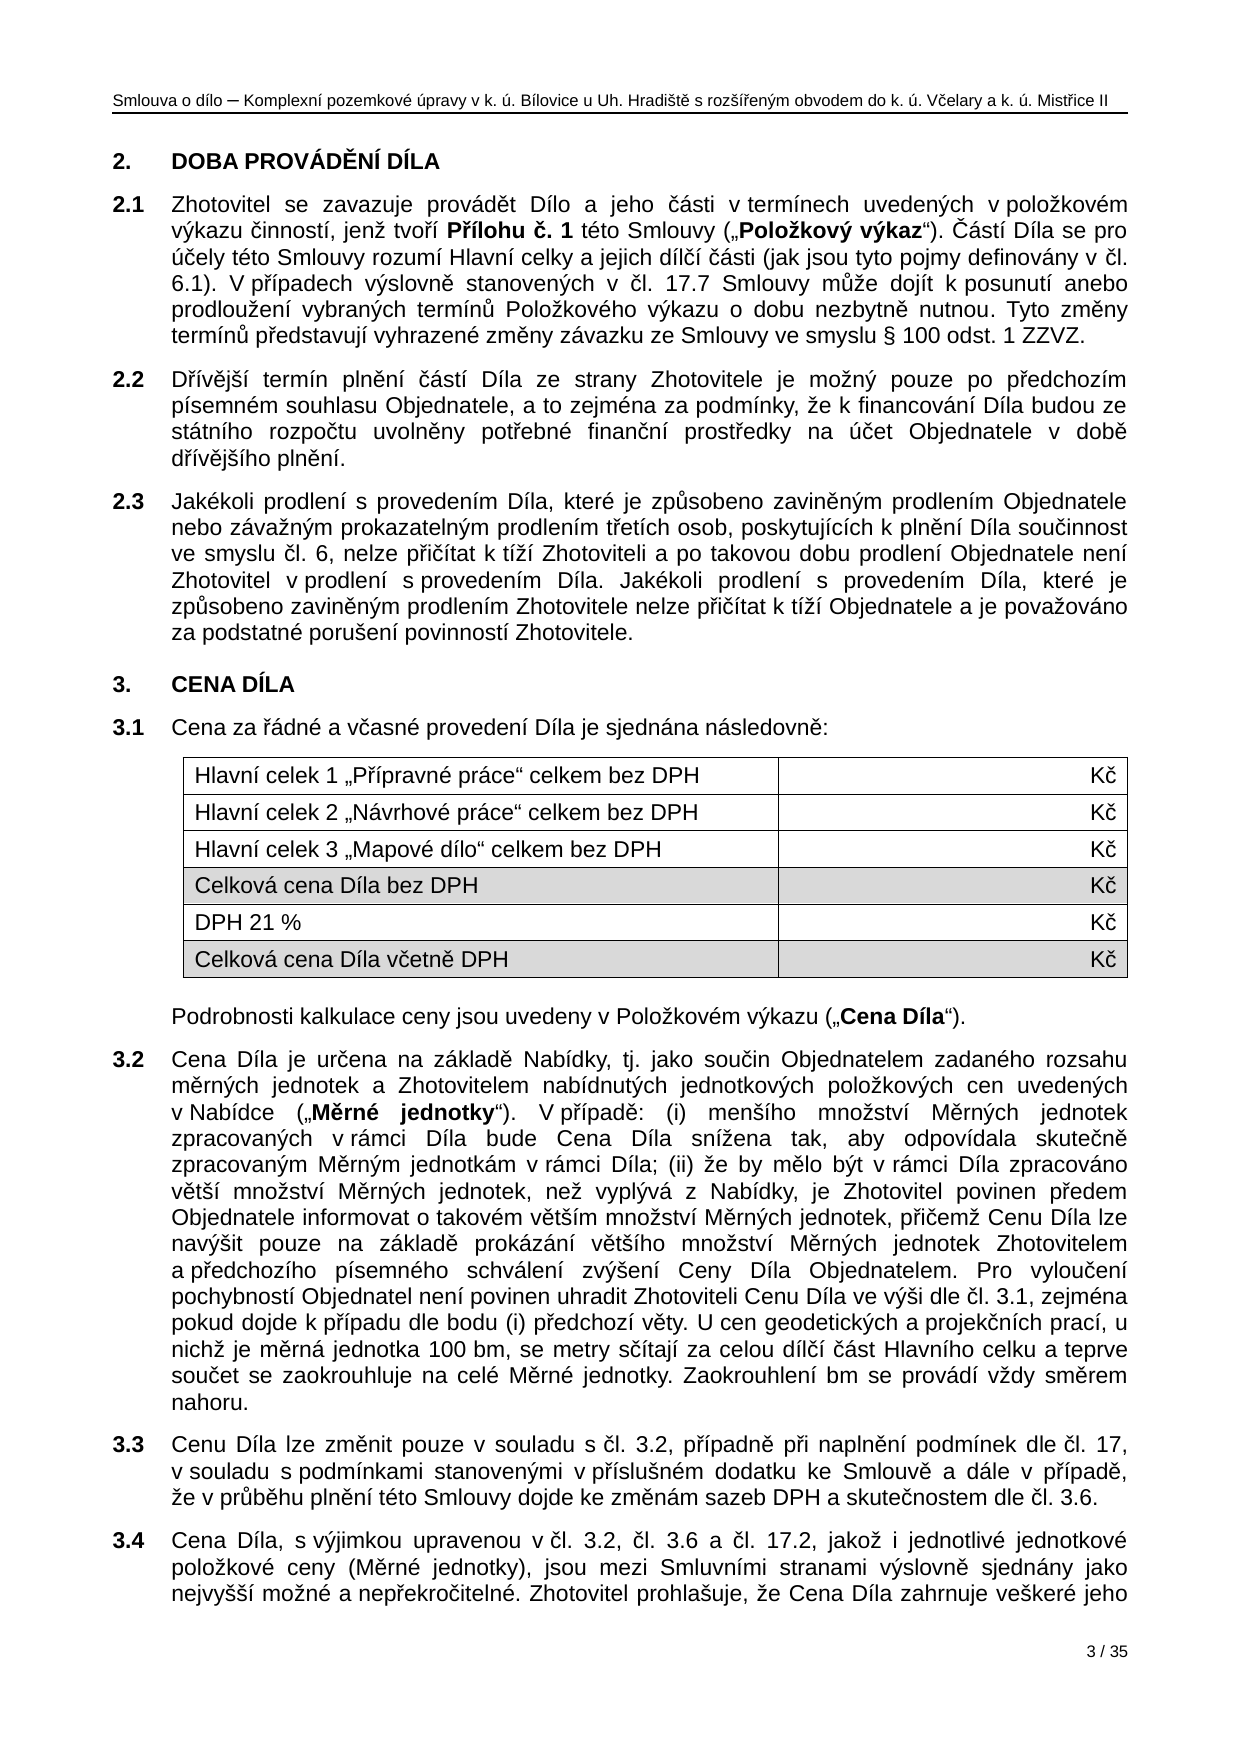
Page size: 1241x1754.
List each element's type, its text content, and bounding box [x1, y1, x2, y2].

table_cell Kč [779, 941, 1127, 977]
list Podrobnosti kalkulace ceny jsou uvedeny v Položkovém výkazu („Cena Díla“). [171, 1003, 1128, 1029]
table_cell Celková cena Díla včetně DPH [184, 941, 778, 977]
table_cell Hlavní celek 3 „Mapové dílo“ celkem bez DPH [184, 831, 778, 867]
table_cell Hlavní celek 2 „Návrhové práce“ celkem bez DPH [184, 795, 778, 830]
table_cell Celková cena Díla bez DPH [184, 868, 778, 903]
table_cell Kč [779, 868, 1127, 903]
text Cena díla [112, 671, 1128, 697]
text Dřívější termín plnění částí Díla ze strany Zhotovitele je možný pouze po předchozím písemném souhlasu Objednatele, a to zejména za podmínky, že k financování Díla budou ze státního rozpočtu uvolněny potřebné finanční prostředky na účet Objednatele v době dřívějšího plnění. [112, 366, 1128, 471]
table_cell DPH 21 % [184, 905, 778, 940]
text Doba PROVÁDĚNÍ díla [112, 148, 1128, 174]
table_header Kč [779, 758, 1127, 793]
text Cena za řádné a včasné provedení Díla je sjednána následovně: [112, 714, 1128, 740]
table_cell Kč [779, 905, 1127, 940]
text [112, 1527, 1128, 1606]
table_header Hlavní celek 1 „Přípravné práce“ celkem bez DPH [184, 758, 778, 793]
text Cenu Díla lze změnit pouze v souladu s čl. 3.2, případně při naplnění podmínek dle čl. 17, v souladu s podmínkami stanovenými v příslušném dodatku ke Smlouvě a dále v případě, že v průběhu plnění této Smlouvy dojde ke změnám sazeb DPH a skutečnostem dle čl. 3.6. [112, 1431, 1128, 1511]
text Cena Díla je určena na základě Nabídky, tj. jako součin Objednatelem zadaného rozsahu měrných jednotek a Zhotovitelem nabídnutých jednotkových položkových cen uvedených v Nabídce („Měrné jednotky“). V případě: (i) menšího množství Měrných jednotek zpracovaných v rámci Díla bude Cena Díla snížena tak, aby odpovídala skutečně zpracovaným Měrným jednotkám v rámci Díla; (ii) že by mělo být v rámci Díla zpracováno větší množství Měrných jednotek, než vyplývá z Nabídky, je Zhotovitel povinen předem Objednatele informovat o takovém větším množství Měrných jednotek, přičemž Cenu Díla lze navýšit pouze na základě prokázání většího množství Měrných jednotek Zhotovitelem a předchozího písemného schválení zvýšení Ceny Díla Objednatelem. Pro vyloučení pochybností Objednatel není povinen uhradit Zhotoviteli Cenu Díla ve výši dle čl. 3.1, zejména pokud dojde k případu dle bodu (i) předchozí věty. U cen geodetických a projekčních prací, u nichž je měrná jednotka 100 bm, se metry sčítají za celou dílčí část Hlavního celku a teprve součet se zaokrouhluje na celé Měrné jednotky. Zaokrouhlení bm se provádí vždy směrem nahoru. [112, 1046, 1128, 1415]
text Zhotovitel se zavazuje provádět Dílo a jeho části v termínech uvedených v položkovém výkazu činností, jenž tvoří Přílohu č. 1 této Smlouvy („Položkový výkaz“). Částí Díla se pro účely této Smlouvy rozumí Hlavní celky a jejich dílčí části (jak jsou tyto pojmy definovány v čl. 6.1). V případech výslovně stanovených v čl. 17.7 Smlouvy může dojít k posunutí anebo prodloužení vybraných termínů Položkového výkazu o dobu nezbytně nutnou. Tyto změny termínů představují vyhrazené změny závazku ze Smlouvy ve smyslu § 100 odst. 1 ZZVZ. [112, 191, 1128, 349]
table_cell Kč [779, 831, 1127, 867]
text Jakékoli prodlení s provedením Díla, které je způsobeno zaviněným prodlením Objednatele nebo závažným prokazatelným prodlením třetích osob, poskytujících k plnění Díla součinnost ve smyslu čl. 6, nelze přičítat k tíží Zhotoviteli a po takovou dobu prodlení Objednatele není Zhotovitel v prodlení s provedením Díla. Jakékoli prodlení s provedením Díla, které je způsobeno zaviněným prodlením Zhotovitele nelze přičítat k tíží Objednatele a je považováno za podstatné porušení povinností Zhotovitele. [112, 488, 1128, 646]
table_cell Kč [779, 795, 1127, 830]
